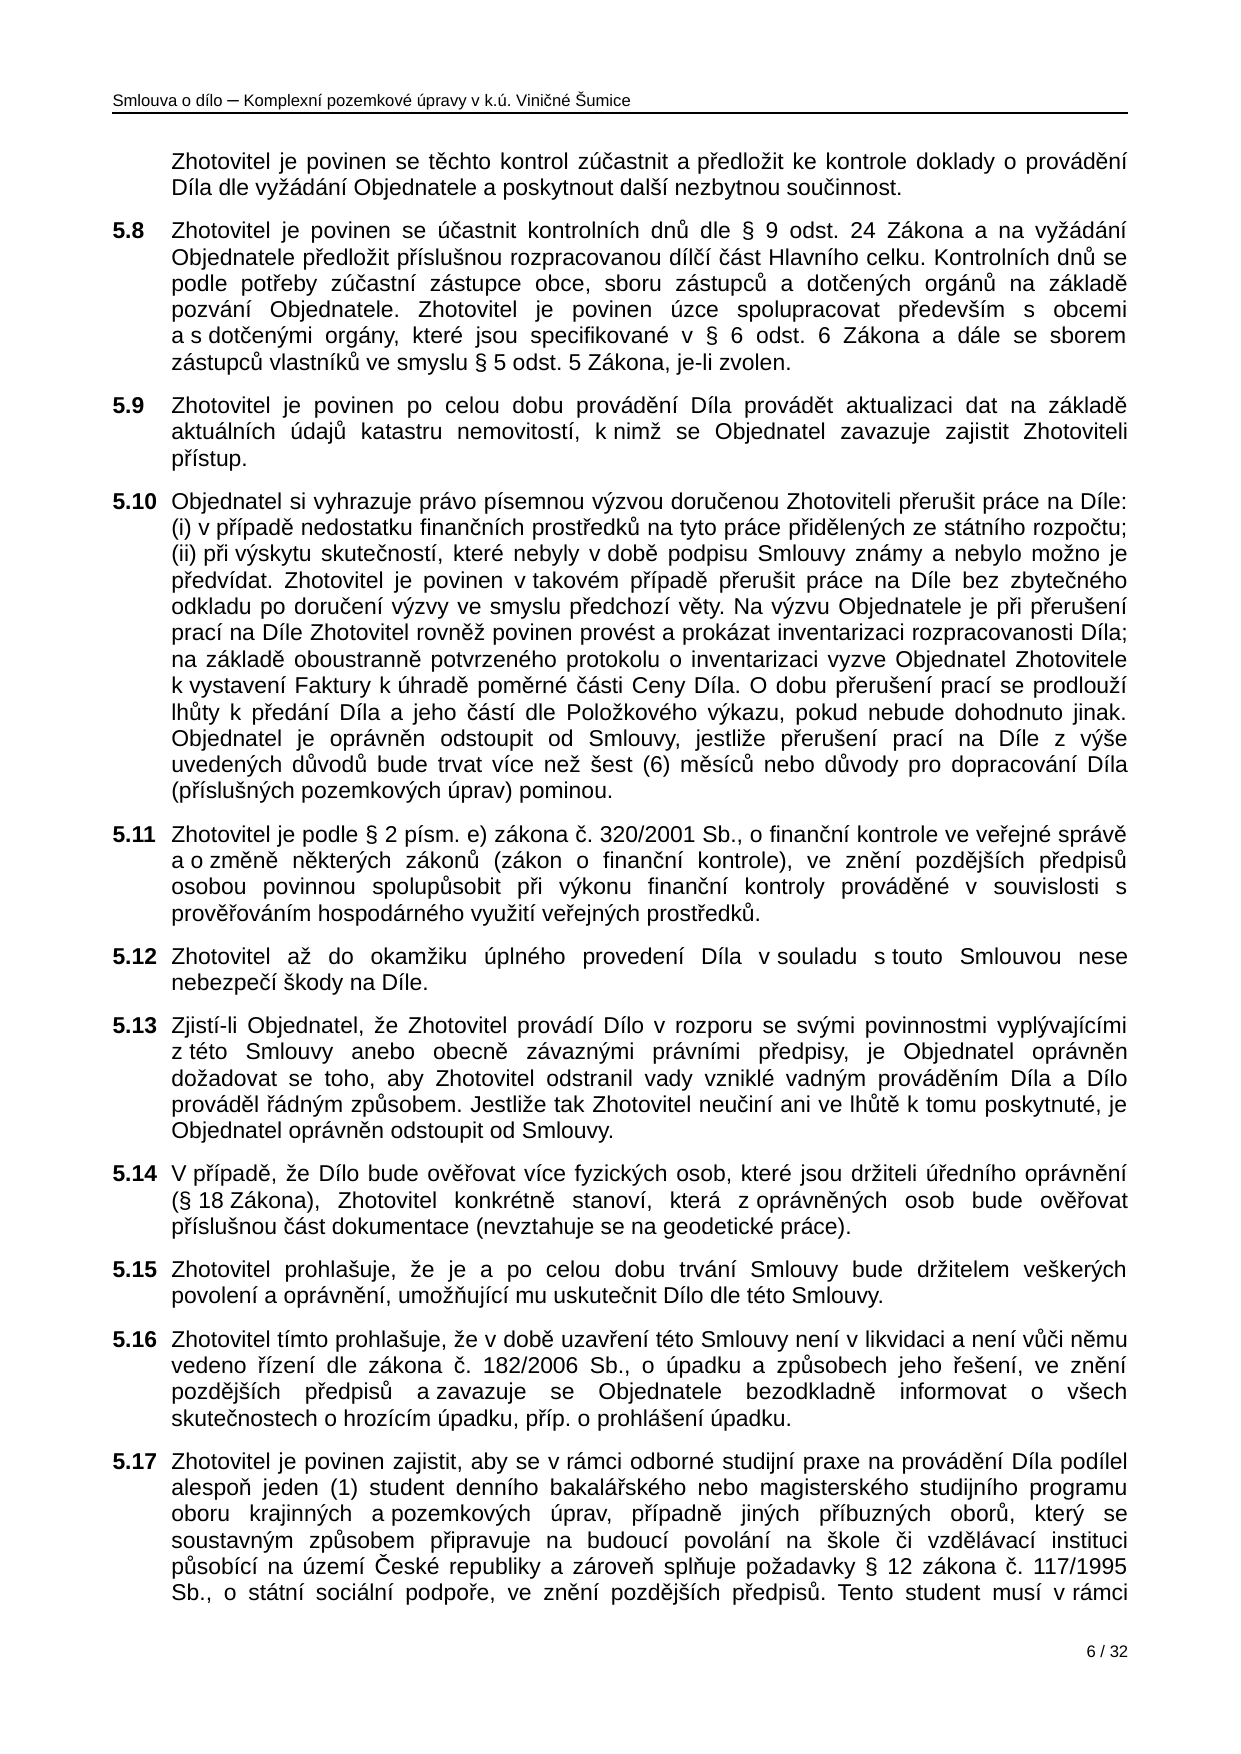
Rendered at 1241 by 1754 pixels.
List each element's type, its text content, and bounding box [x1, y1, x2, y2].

text Zhotovitel až do okamžiku úplného provedení Díla v souladu s touto Smlouvou nese nebezpečí škody na Díle. [112, 943, 1128, 995]
text V případě, že Dílo bude ověřovat více fyzických osob, které jsou držiteli úředního oprávnění (§ 18 Zákona), Zhotovitel konkrétně stanoví, která z oprávněných osob bude ověřovat příslušnou část dokumentace (nevztahuje se na geodetické práce). [112, 1160, 1128, 1239]
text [112, 148, 1128, 200]
text Zhotovitel je povinen se účastnit kontrolních dnů dle § 9 odst. 24 Zákona a na vyžádání Objednatele předložit příslušnou rozpracovanou dílčí část Hlavního celku. Kontrolních dnů se podle potřeby zúčastní zástupce obce, sboru zástupců a dotčených orgánů na základě pozvání Objednatele. Zhotovitel je povinen úzce spolupracovat především s obcemi a s dotčenými orgány, které jsou specifikované v § 6 odst. 6 Zákona a dále se sborem zástupců vlastníků ve smyslu § 5 odst. 5 Zákona, je-li zvolen. [112, 217, 1128, 375]
text Zhotovitel tímto prohlašuje, že v době uzavření této Smlouvy není v likvidaci a není vůči němu vedeno řízení dle zákona č. 182/2006 Sb., o úpadku a způsobech jeho řešení, ve znění pozdějších předpisů a zavazuje se Objednatele bezodkladně informovat o všech skutečnostech o hrozícím úpadku, příp. o prohlášení úpadku. [112, 1326, 1128, 1431]
text Zhotovitel je povinen po celou dobu provádění Díla provádět aktualizaci dat na základě aktuálních údajů katastru nemovitostí, k nimž se Objednatel zavazuje zajistit Zhotoviteli přístup. [112, 392, 1128, 471]
text Zhotovitel prohlašuje, že je a po celou dobu trvání Smlouvy bude držitelem veškerých povolení a oprávnění, umožňující mu uskutečnit Dílo dle této Smlouvy. [112, 1256, 1128, 1309]
text Zhotovitel je podle § 2 písm. e) zákona č. 320/2001 Sb., o finanční kontrole ve veřejné správě a o změně některých zákonů (zákon o finanční kontrole), ve znění pozdějších předpisů osobou povinnou spolupůsobit při výkonu finanční kontroly prováděné v souvislosti s prověřováním hospodárného využití veřejných prostředků. [112, 821, 1128, 926]
text Objednatel si vyhrazuje právo písemnou výzvou doručenou Zhotoviteli přerušit práce na Díle: (i) v případě nedostatku finančních prostředků na tyto práce přidělených ze státního rozpočtu; (ii) při výskytu skutečností, které nebyly v době podpisu Smlouvy známy a nebylo možno je předvídat. Zhotovitel je povinen v takovém případě přerušit práce na Díle bez zbytečného odkladu po doručení výzvy ve smyslu předchozí věty. Na výzvu Objednatele je při přerušení prací na Díle Zhotovitel rovněž povinen provést a prokázat inventarizaci rozpracovanosti Díla; na základě oboustranně potvrzeného protokolu o inventarizaci vyzve Objednatel Zhotovitele k vystavení Faktury k úhradě poměrné části Ceny Díla. O dobu přerušení prací se prodlouží lhůty k předání Díla a jeho částí dle Položkového výkazu, pokud nebude dohodnuto jinak. Objednatel je oprávněn odstoupit od Smlouvy, jestliže přerušení prací na Díle z výše uvedených důvodů bude trvat více než šest (6) měsíců nebo důvody pro dopracování Díla (příslušných pozemkových úprav) pominou. [112, 488, 1128, 804]
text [112, 1448, 1128, 1606]
text Zjistí-li Objednatel, že Zhotovitel provádí Dílo v rozporu se svými povinnostmi vyplývajícími z této Smlouvy anebo obecně závaznými právními předpisy, je Objednatel oprávněn dožadovat se toho, aby Zhotovitel odstranil vady vzniklé vadným prováděním Díla a Dílo prováděl řádným způsobem. Jestliže tak Zhotovitel neučiní ani ve lhůtě k tomu poskytnuté, je Objednatel oprávněn odstoupit od Smlouvy. [112, 1012, 1128, 1144]
